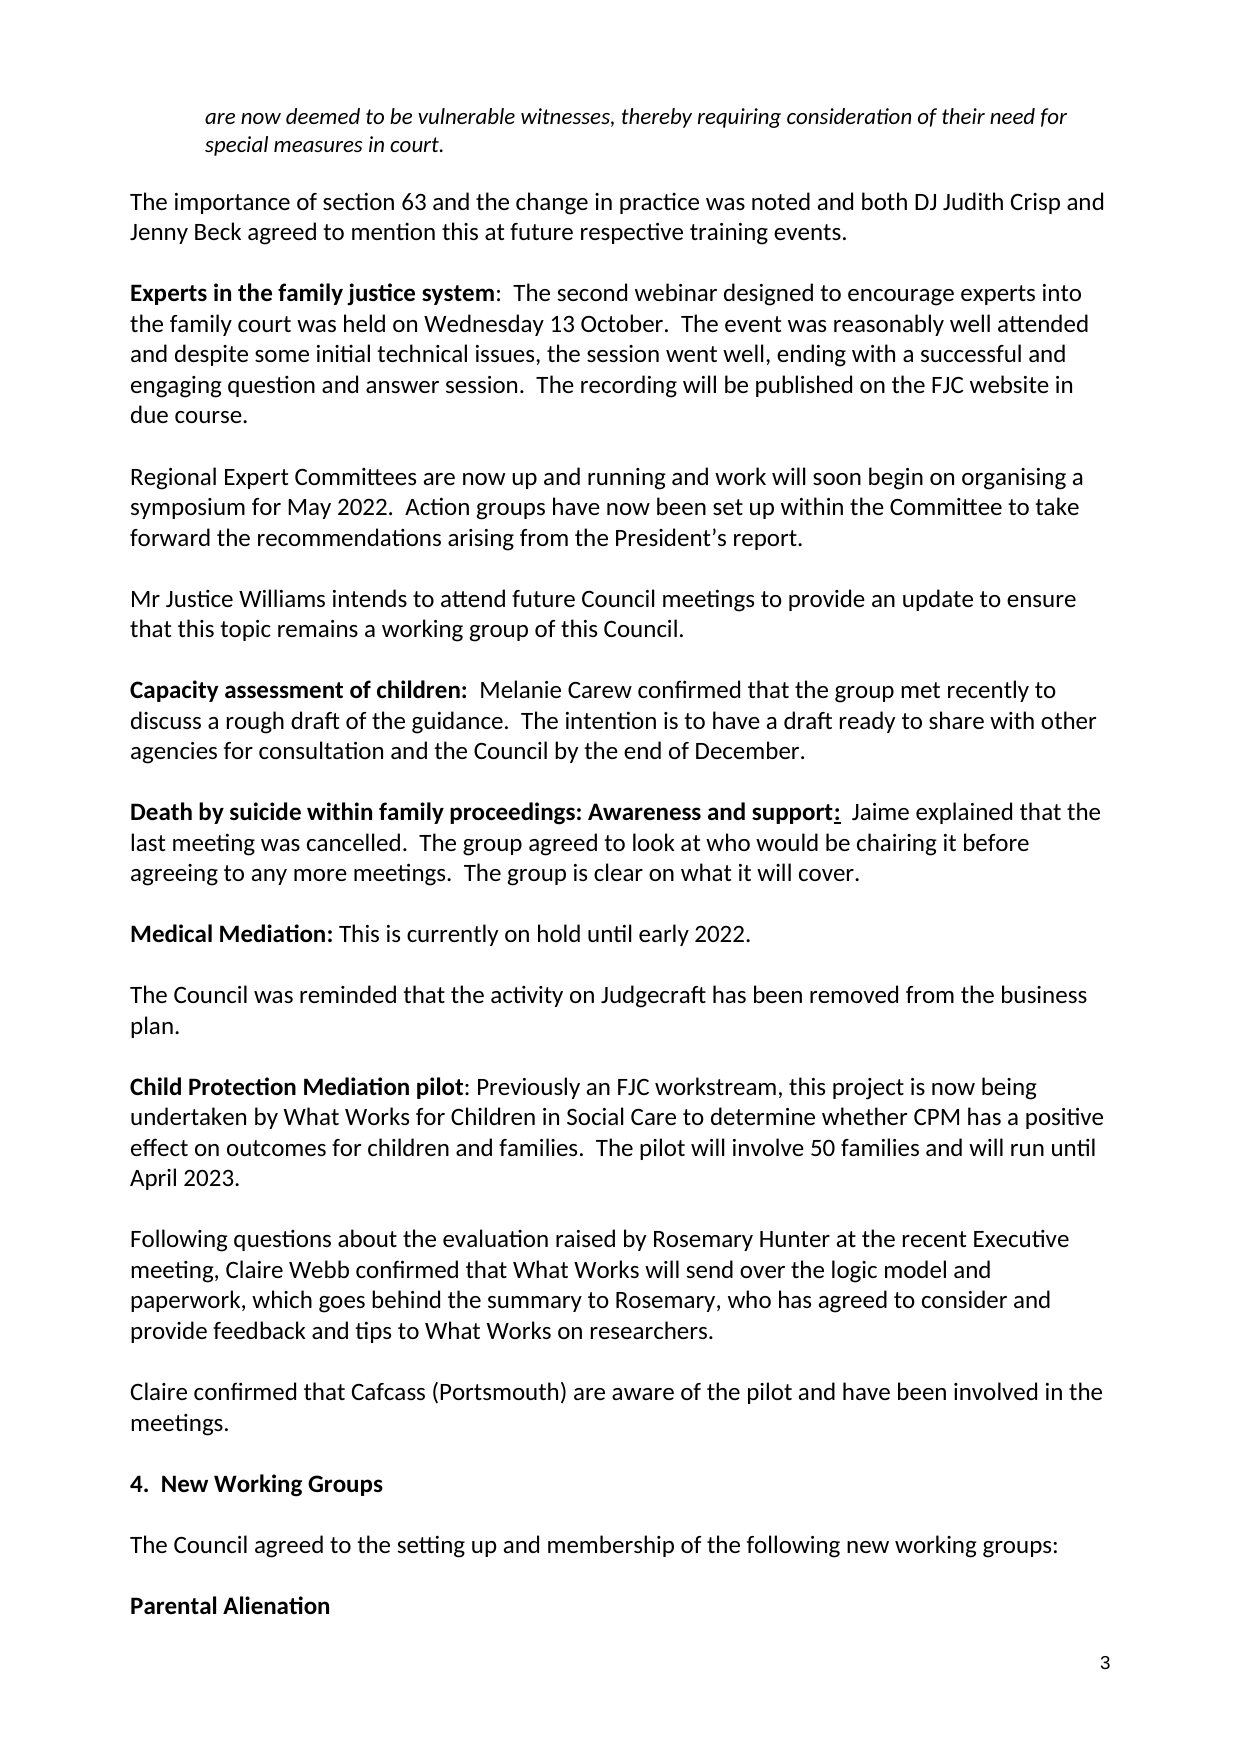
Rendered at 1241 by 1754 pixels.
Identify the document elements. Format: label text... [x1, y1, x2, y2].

text Regional Expert Committees are now up and running and work will soon begin on organising a symposium for May 2022. Action groups have now been set up within the Committee to take forward the recommendations arising from the President’s report. [130, 461, 1110, 552]
text Death by suicide within family proceedings: Awareness and support: Jaime explained that the last meeting was cancelled. The group agreed to look at who would be chairing it before agreeing to any more meetings. The group is clear on what it will cover. [130, 796, 1110, 888]
text 4. New Working Groups [130, 1468, 1110, 1498]
text Parental Alienation [130, 1590, 1110, 1620]
text Medical Mediation: This is currently on hold until early 2022. [130, 918, 1110, 949]
text Claire confirmed that Cafcass (Portsmouth) are aware of the pilot and have been involved in the meetings. [130, 1376, 1110, 1437]
text Child Protection Mediation pilot: Previously an FJC workstream, this project is now being undertaken by What Works for Children in Social Care to determine whether CPM has a positive effect on outcomes for children and families. The pilot will involve 50 families and will run until April 2023. [130, 1071, 1110, 1193]
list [167, 102, 1110, 158]
text The importance of section 63 and the change in practice was noted and both DJ Judith Crisp and Jenny Beck agreed to mention this at future respective training events. [130, 186, 1110, 247]
text The Council agreed to the setting up and membership of the following new working groups: [130, 1529, 1110, 1559]
text Mr Justice Williams intends to attend future Council meetings to provide an update to ensure that this topic remains a working group of this Council. [130, 583, 1110, 644]
text The Council was reminded that the activity on Judgecraft has been removed from the business plan. [130, 979, 1110, 1041]
text Experts in the family justice system: The second webinar designed to encourage experts into the family court was held on Wednesday 13 October. The event was reasonably well attended and despite some initial technical issues, the session went well, ending with a successful and engaging question and answer session. The recording will be published on the FJC website in due course. [130, 277, 1110, 430]
text Following questions about the evaluation raised by Rosemary Hunter at the recent Executive meeting, Claire Webb confirmed that What Works will send over the logic model and paperwork, which goes behind the summary to Rosemary, who has agreed to consider and provide feedback and tips to What Works on researchers. [130, 1224, 1110, 1346]
text Capacity assessment of children: Melanie Carew confirmed that the group met recently to discuss a rough draft of the guidance. The intention is to have a draft ready to share with other agencies for consultation and the Council by the end of December. [130, 674, 1110, 766]
